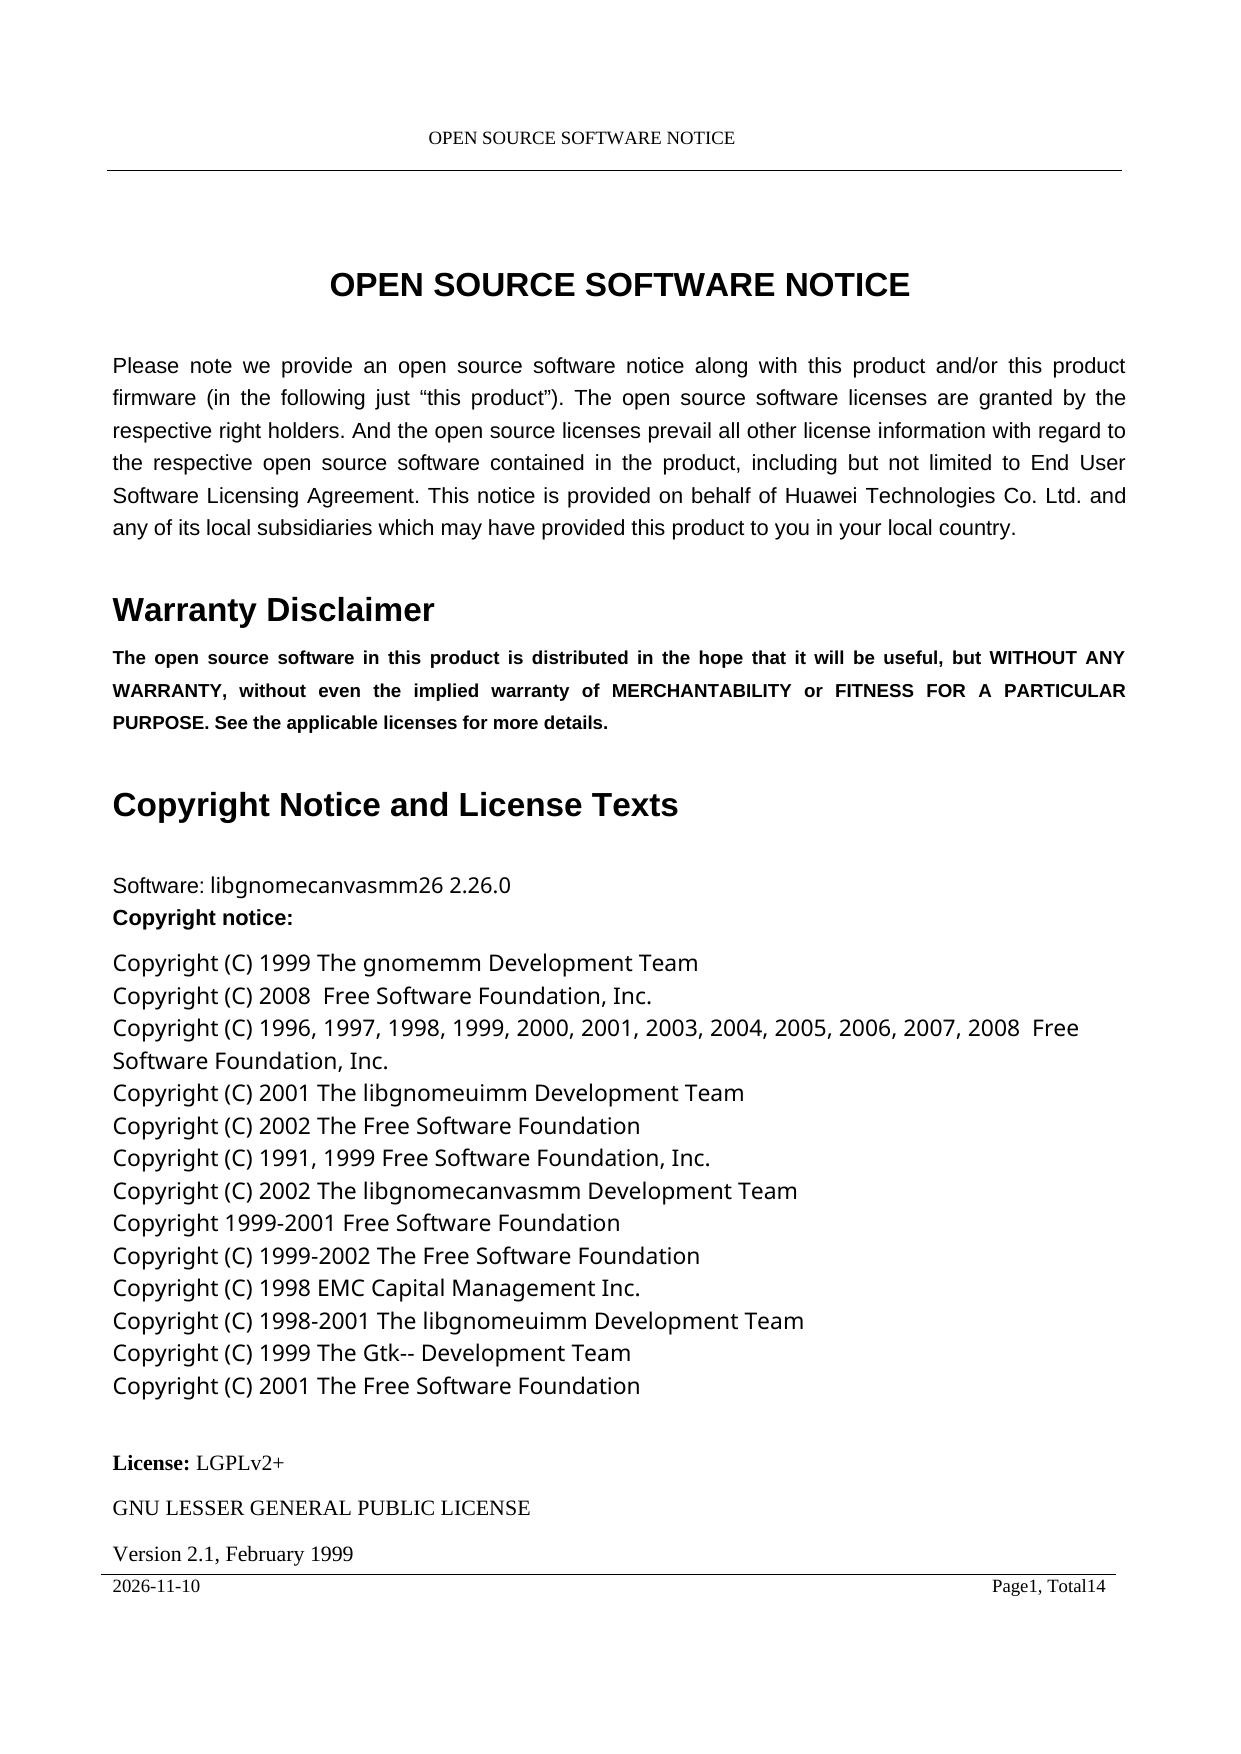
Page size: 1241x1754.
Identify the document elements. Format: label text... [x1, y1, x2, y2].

text Copyright notice: [112, 901, 1128, 934]
text Software: libgnomecanvasmm26 2.26.0 [112, 869, 1128, 901]
text Copyright 1999-2001 Free Software Foundation [112, 1207, 1128, 1239]
text Warranty Disclaimer [112, 576, 1128, 641]
text GNU LESSER GENERAL PUBLIC LICENSE [112, 1492, 1128, 1524]
text Copyright (C) 2001 The libgnomeuimm Development Team [112, 1077, 1128, 1109]
text Copyright (C) 2008 Free Software Foundation, Inc. [112, 979, 1128, 1012]
text Copyright (C) 1996, 1997, 1998, 1999, 2000, 2001, 2003, 2004, 2005, 2006, 2007, 2008 Free Software Foundation, Inc. [112, 1012, 1128, 1077]
text Copyright (C) 1999 The gnomemm Development Team [112, 947, 1128, 979]
text Version 2.1, February 1999 [112, 1537, 1128, 1569]
text The open source software in this product is distributed in the hope that it will be useful, but WITHOUT ANY WARRANTY, without even the implied warranty of MERCHANTABILITY or FITNESS FOR A PARTICULAR PURPOSE. See the applicable licenses for more details. [112, 641, 1128, 739]
text Copyright (C) 1999-2002 The Free Software Foundation [112, 1239, 1128, 1272]
text Copyright (C) 2002 The libgnomecanvasmm Development Team [112, 1174, 1128, 1207]
text License: LGPLv2+ [112, 1447, 1128, 1479]
text OPEN SOURCE SOFTWARE NOTICE [112, 251, 1128, 316]
text Copyright Notice and License Texts [112, 771, 1128, 836]
text Copyright (C) 1998-2001 The libgnomeuimm Development Team [112, 1304, 1128, 1337]
text Copyright (C) 1999 The Gtk-- Development Team [112, 1337, 1128, 1369]
text Copyright (C) 2002 The Free Software Foundation [112, 1109, 1128, 1142]
text Copyright (C) 1998 EMC Capital Management Inc. [112, 1272, 1128, 1304]
text Copyright (C) 1991, 1999 Free Software Foundation, Inc. [112, 1142, 1128, 1174]
text Copyright (C) 2001 The Free Software Foundation [112, 1369, 1128, 1402]
text Please note we provide an open source software notice along with this product and/or this product firmware (in the following just “this product”). The open source software licenses are granted by the respective right holders. And the open source licenses prevail all other license information with regard to the respective open source software contained in the product, including but not limited to End User Software Licensing Agreement. This notice is provided on behalf of Huawei Technologies Co. Ltd. and any of its local subsidiaries which may have provided this product to you in your local country. [112, 349, 1128, 544]
